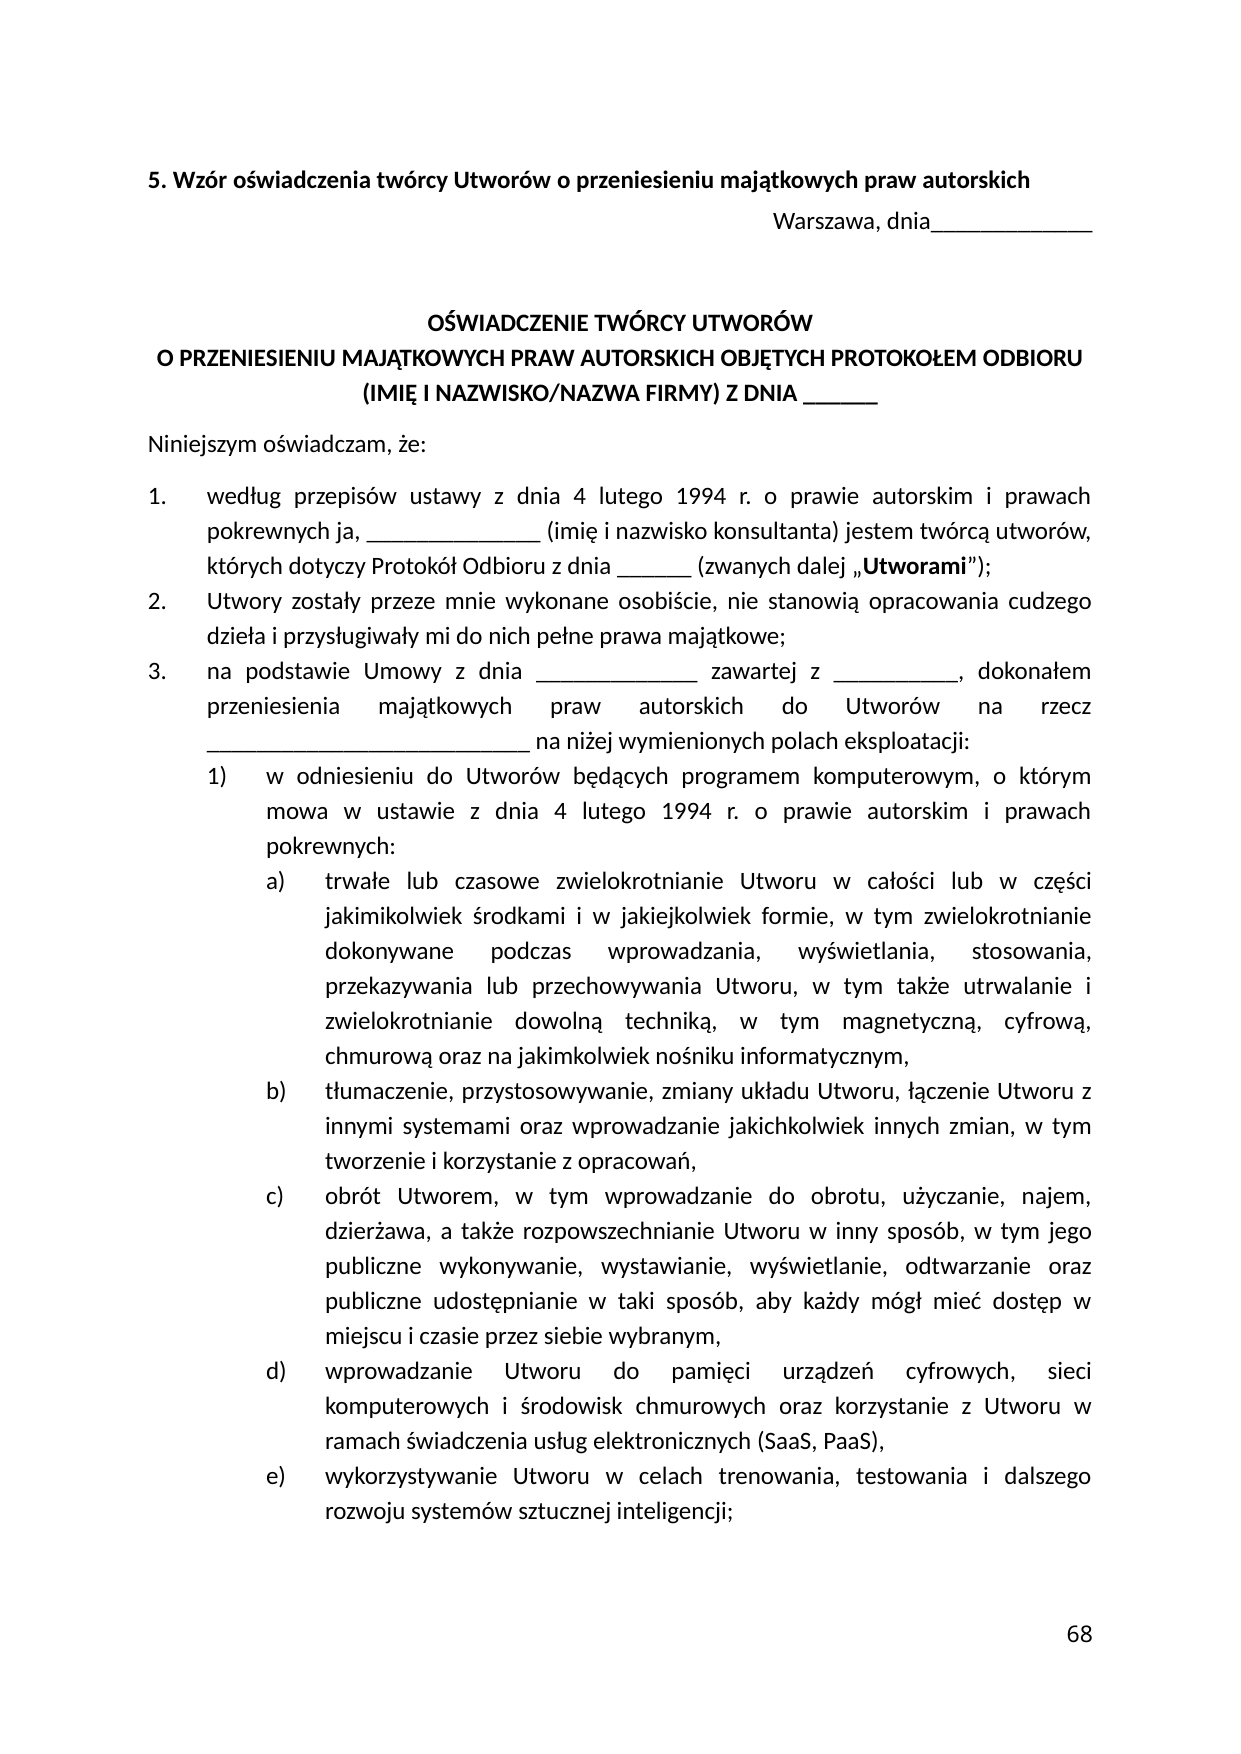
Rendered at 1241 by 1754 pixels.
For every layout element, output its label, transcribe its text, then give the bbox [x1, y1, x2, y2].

list wprowadzanie Utworu do pamięci urządzeń cyfrowych, sieci komputerowych i środowisk chmurowych oraz korzystanie z Utworu w ramach świadczenia usług elektronicznych (SaaS, PaaS), [266, 1355, 1093, 1456]
text Warszawa, dnia_____________ [148, 206, 1093, 236]
subtitle 5. Wzór oświadczenia twórcy Utworów o przeniesieniu majątkowych praw autorskich [148, 164, 1093, 195]
list tłumaczenie, przystosowywanie, zmiany układu Utworu, łączenie Utworu z innymi systemami oraz wprowadzanie jakichkolwiek innych zmian, w tym tworzenie i korzystanie z opracowań, [266, 1075, 1093, 1176]
list obrót Utworem, w tym wprowadzanie do obrotu, użyczanie, najem, dzierżawa, a także rozpowszechnianie Utworu w inny sposób, w tym jego publiczne wykonywanie, wystawianie, wyświetlanie, odtwarzanie oraz publiczne udostępnianie w taki sposób, aby każdy mógł mieć dostęp w miejscu i czasie przez siebie wybranym, [266, 1180, 1093, 1351]
list wykorzystywanie Utworu w celach trenowania, testowania i dalszego rozwoju systemów sztucznej inteligencji; [266, 1460, 1093, 1526]
list na podstawie Umowy z dnia _____________ zawartej z __________, dokonałem przeniesienia majątkowych praw autorskich do Utworów na rzecz __________________________ na niżej wymienionych polach eksploatacji: [148, 655, 1093, 756]
list w odniesieniu do Utworów będących programem komputerowym, o którym mowa w ustawie z dnia 4 lutego 1994 r. o prawie autorskim i prawach pokrewnych: [207, 760, 1093, 861]
text O PRZENIESIENIU MAJĄTKOWYCH PRAW AUTORSKICH OBJĘTYCH PROTOKOŁEM ODBIORU (IMIĘ I NAZWISKO/NAZWA FIRMY) Z DNIA ______ [148, 342, 1093, 407]
text OŚWIADCZENIE TWÓRCY UTWORÓW [148, 307, 1093, 337]
text Niniejszym oświadczam, że: [148, 428, 1093, 459]
list Utwory zostały przeze mnie wykonane osobiście, nie stanowią opracowania cudzego dzieła i przysługiwały mi do nich pełne prawa majątkowe; [148, 585, 1093, 651]
list według przepisów ustawy z dnia 4 lutego 1994 r. o prawie autorskim i prawach pokrewnych ja, ______________ (imię i nazwisko konsultanta) jestem twórcą utworów, których dotyczy Protokół Odbioru z dnia ______ (zwanych dalej „Utworami”); [148, 480, 1093, 581]
list trwałe lub czasowe zwielokrotnianie Utworu w całości lub w części jakimikolwiek środkami i w jakiejkolwiek formie, w tym zwielokrotnianie dokonywane podczas wprowadzania, wyświetlania, stosowania, przekazywania lub przechowywania Utworu, w tym także utrwalanie i zwielokrotnianie dowolną techniką, w tym magnetyczną, cyfrową, chmurową oraz na jakimkolwiek nośniku informatycznym, [266, 865, 1093, 1071]
